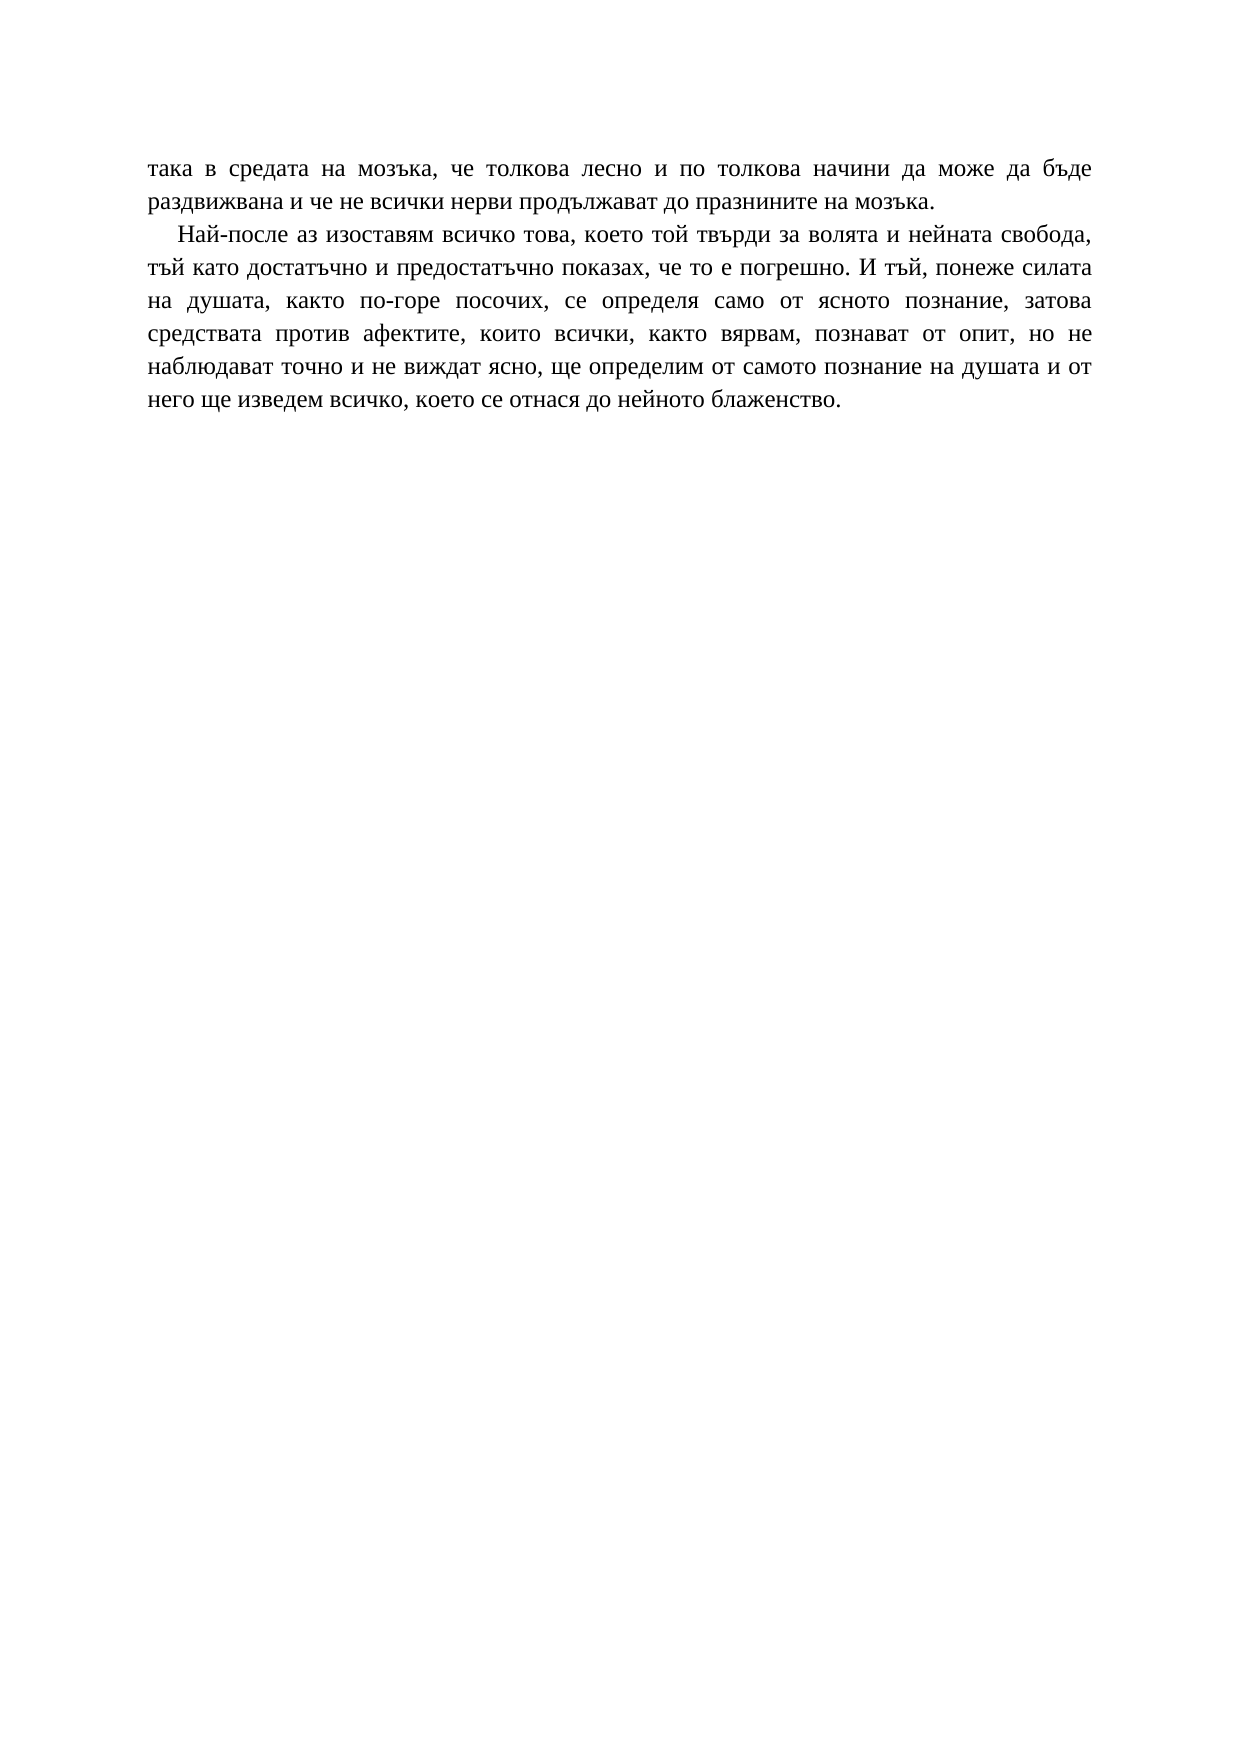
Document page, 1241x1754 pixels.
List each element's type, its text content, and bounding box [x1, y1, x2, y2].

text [147, 153, 1093, 214]
text Най-после аз изоставям всичко това, което той твърди за волята и нейната свобода, тъй като достатъчно и предостатъчно показах, че то е погрешно. И тъй, понеже силата на душата, както по-горе посочих, се определя само от ясното познание, затова средствата против афектите, които всички, както вярвам, познават от опит, но не наблюдават точно и не виждат ясно, ще определим от самото познание на душата и от него ще изведем всичко, което се отнася до нейното блаженство. [147, 219, 1093, 413]
